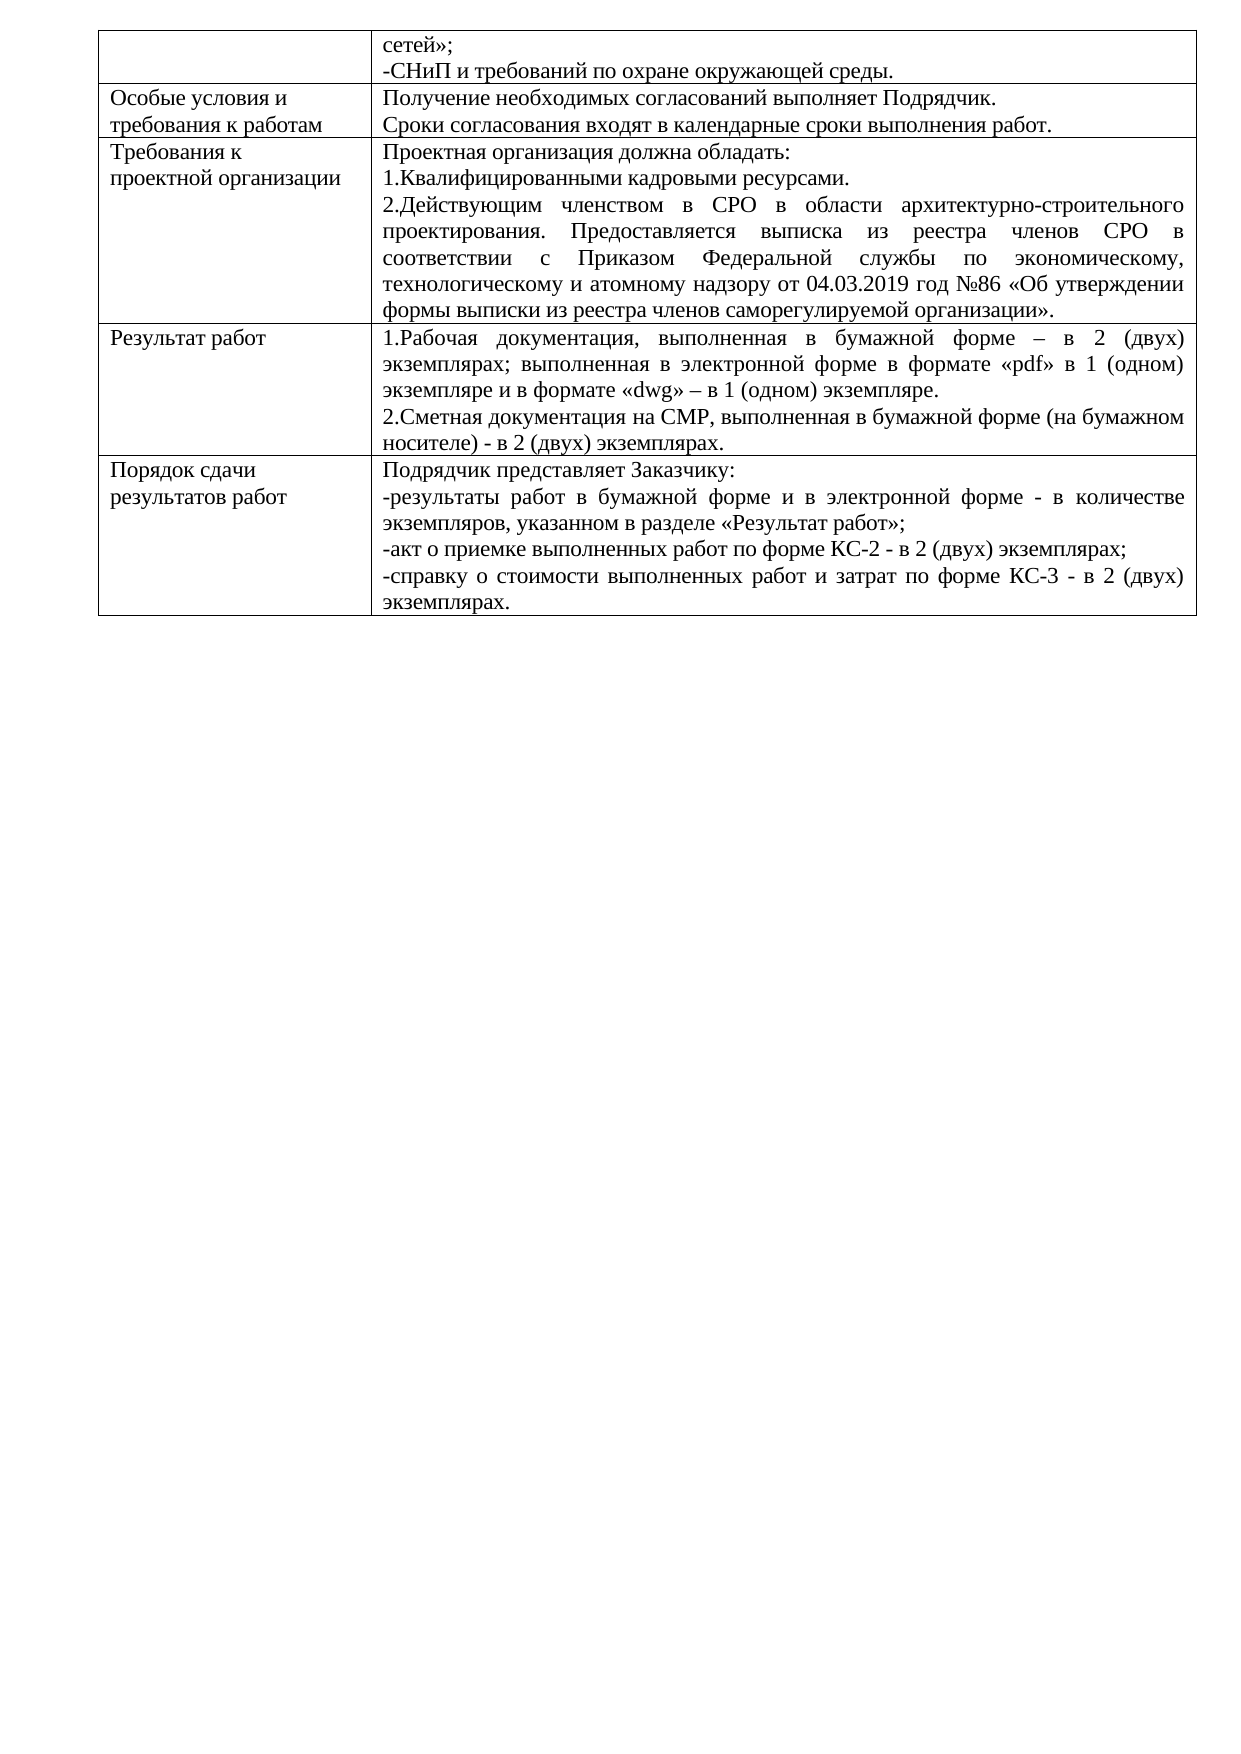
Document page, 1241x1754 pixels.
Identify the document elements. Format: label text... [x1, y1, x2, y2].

table_cell Порядок сдачи результатов работ [99, 456, 371, 614]
table_cell Требования к проектной организации [99, 138, 371, 323]
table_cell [372, 31, 1196, 83]
table_cell Получение необходимых согласований выполняет Подрядчик. Сроки согласования входят в календарные сроки выполнения работ. [372, 84, 1196, 137]
table_cell 1.Рабочая документация, выполненная в бумажной форме – в 2 (двух) экземплярах; выполненная в электронной форме в формате «pdf» в 1 (одном) экземпляре и в формате «dwg» – в 1 (одном) экземпляре. 2.Сметная документация на СМР, выполненная в бумажной форме (на бумажном носителе) - в 2 (двух) экземплярах. [372, 324, 1196, 455]
table_cell Подрядчик представляет Заказчику: -результаты работ в бумажной форме и в электронной форме - в количестве экземпляров, указанном в разделе «Результат работ»; -акт о приемке выполненных работ по форме КС-2 - в 2 (двух) экземплярах; -справку о стоимости выполненных работ и затрат по форме КС-3 - в 2 (двух) экземплярах. [372, 456, 1196, 614]
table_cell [99, 31, 371, 83]
table_cell Особые условия и требования к работам [99, 84, 371, 137]
table_cell Проектная организация должна обладать: 1.Квалифицированными кадровыми ресурсами. 2.Действующим членством в СРО в области архитектурно-строительного проектирования. Предоставляется выписка из реестра членов СРО в соответствии с Приказом Федеральной службы по экономическому, технологическому и атомному надзору от 04.03.2019 год №86 «Об утверждении формы выписки из реестра членов саморегулируемой организации». [372, 138, 1196, 323]
table_cell Результат работ [99, 324, 371, 455]
